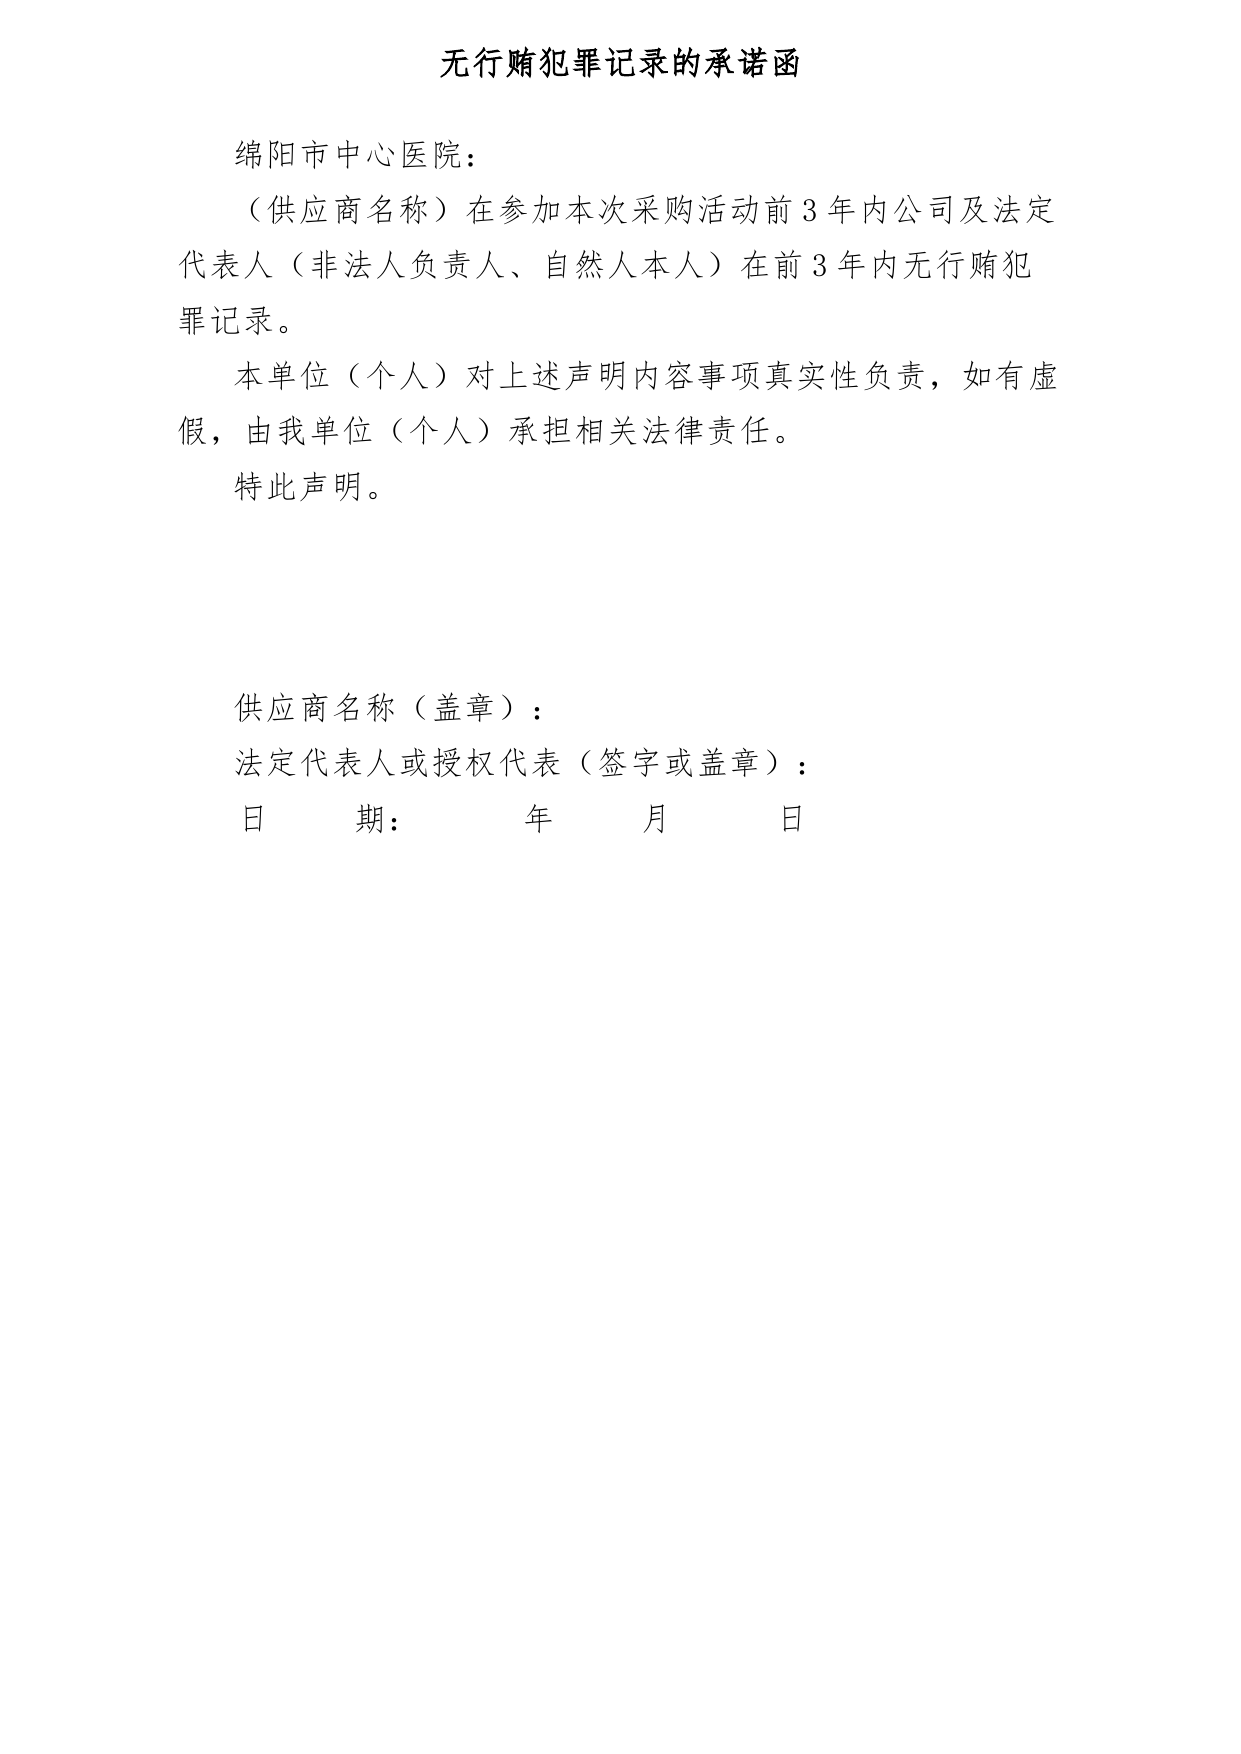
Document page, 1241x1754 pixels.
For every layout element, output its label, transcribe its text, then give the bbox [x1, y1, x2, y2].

text 供应商名称（盖章）： [176, 687, 1064, 724]
text （供应商名称）在参加本次采购活动前3年内公司及法定代表人（非法人负责人、自然人本人）在前3年内无行贿犯罪记录。 [176, 189, 1064, 337]
text 特此声明。 [176, 466, 1064, 503]
text 日 期： 年 月 日 [205, 798, 1064, 834]
text 法定代表人或授权代表（签字或盖章）： [176, 742, 1064, 779]
text 无行贿犯罪记录的承诺函 [176, 42, 1064, 78]
text 绵阳市中心医院： [176, 134, 1064, 171]
text 本单位（个人）对上述声明内容事项真实性负责，如有虚假，由我单位（个人）承担相关法律责任。 [176, 355, 1064, 447]
